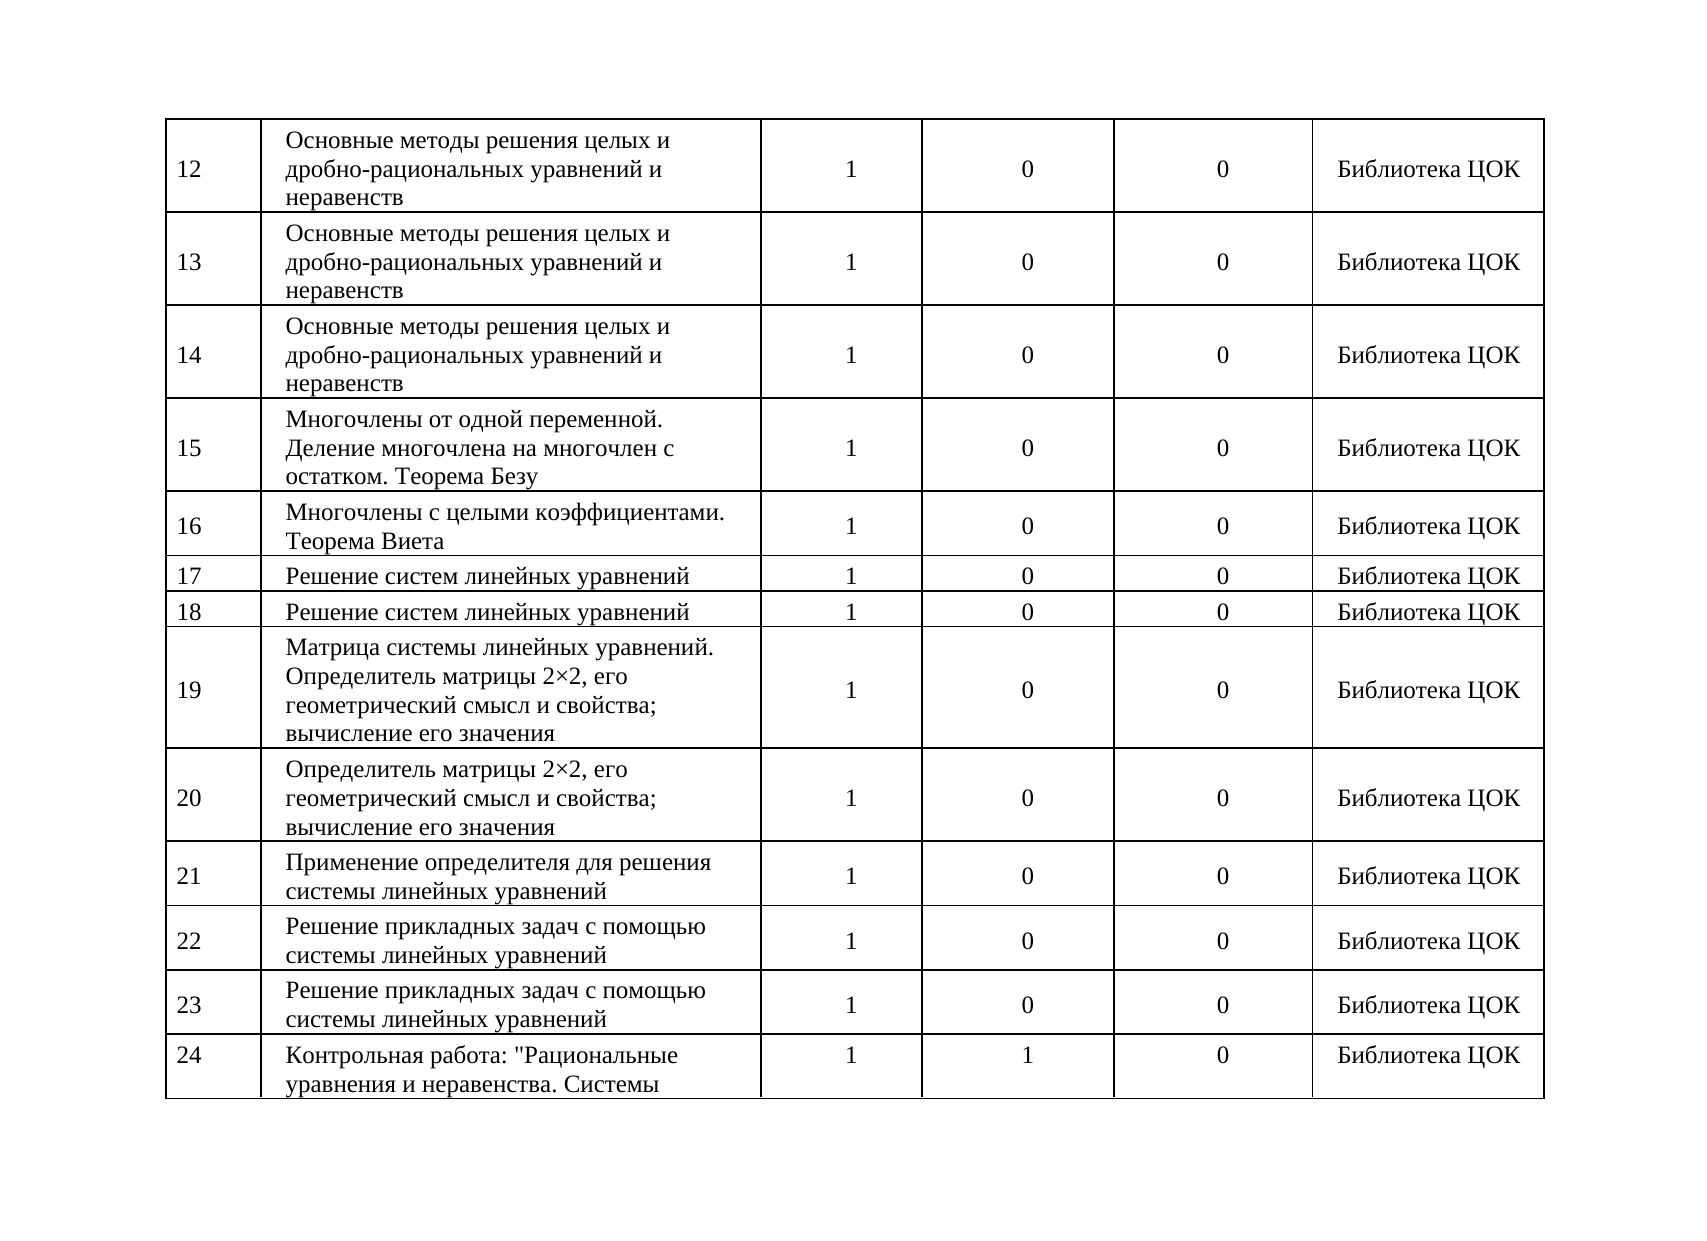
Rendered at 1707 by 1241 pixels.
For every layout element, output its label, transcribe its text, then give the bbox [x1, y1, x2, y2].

table_cell 0 [923, 971, 1113, 1033]
table_cell 0 [1115, 592, 1312, 626]
table_cell Решение прикладных задач с помощью системы линейных уравнений [262, 971, 760, 1033]
table_cell Решение систем линейных уравнений [262, 556, 760, 590]
table_cell 0 [923, 120, 1113, 211]
table_cell Применение определителя для решения системы линейных уравнений [262, 842, 760, 904]
table_cell 1 [762, 1035, 921, 1097]
table_cell 14 [167, 306, 260, 397]
table_cell 1 [762, 492, 921, 554]
table_cell 0 [923, 749, 1113, 840]
table_cell 1 [762, 906, 921, 969]
table_cell 0 [923, 213, 1113, 304]
table_cell Библиотека ЦОК [1313, 749, 1543, 840]
table_cell 0 [1115, 399, 1312, 490]
table_cell 21 [167, 842, 260, 904]
table_cell 23 [167, 971, 260, 1033]
table_cell Основные методы решения целых и дробно-рациональных уравнений и неравенств [262, 120, 760, 211]
table_cell 24 [167, 1035, 260, 1097]
table_cell 13 [167, 213, 260, 304]
table_cell Многочлены с целыми коэффициентами. Теорема Виета [262, 492, 760, 554]
table_cell 0 [923, 627, 1113, 747]
table_cell Библиотека ЦОК [1313, 120, 1543, 211]
table_cell Определитель матрицы 2×2, его геометрический смысл и свойства; вычисление его значения [262, 749, 760, 840]
table_cell Библиотека ЦОК [1313, 556, 1543, 590]
table_cell 1 [762, 842, 921, 904]
table_cell 0 [923, 306, 1113, 397]
table_cell Библиотека ЦОК [1313, 306, 1543, 397]
table_cell 1 [762, 749, 921, 840]
table_cell Библиотека ЦОК [1313, 399, 1543, 490]
table_cell Основные методы решения целых и дробно-рациональных уравнений и неравенств [262, 306, 760, 397]
table_cell 0 [1115, 556, 1312, 590]
table_cell 1 [762, 213, 921, 304]
table_cell Решение систем линейных уравнений [262, 592, 760, 626]
table_cell Библиотека ЦОК [1313, 492, 1543, 554]
table_cell 0 [923, 842, 1113, 904]
table_cell 17 [167, 556, 260, 590]
table_cell 0 [1115, 492, 1312, 554]
table_cell 1 [762, 627, 921, 747]
table_cell 0 [1115, 906, 1312, 969]
table_cell 0 [923, 592, 1113, 626]
table_cell 0 [1115, 842, 1312, 904]
table_cell 0 [923, 906, 1113, 969]
table_cell 0 [1115, 306, 1312, 397]
table_cell 0 [923, 556, 1113, 590]
table_cell 20 [167, 749, 260, 840]
table_cell 0 [1115, 213, 1312, 304]
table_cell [262, 1035, 760, 1097]
table_cell 0 [1115, 971, 1312, 1033]
table_cell 0 [923, 399, 1113, 490]
table_cell Матрица системы линейных уравнений. Определитель матрицы 2×2, его геометрический смысл и свойства; вычисление его значения [262, 627, 760, 747]
table_cell Библиотека ЦОК [1313, 971, 1543, 1033]
table_cell Основные методы решения целых и дробно-рациональных уравнений и неравенств [262, 213, 760, 304]
table_cell 12 [167, 120, 260, 211]
table_cell Многочлены от одной переменной. Деление многочлена на многочлен с остатком. Теорема Безу [262, 399, 760, 490]
table_cell 1 [762, 120, 921, 211]
table_cell Библиотека ЦОК [1313, 213, 1543, 304]
table_cell 1 [762, 556, 921, 590]
table_cell 1 [762, 399, 921, 490]
table_cell 1 [762, 592, 921, 626]
table_cell 18 [167, 592, 260, 626]
table_cell Библиотека ЦОК [1313, 906, 1543, 969]
table_cell Библиотека ЦОК [1313, 627, 1543, 747]
table_cell Библиотека ЦОК [1313, 592, 1543, 626]
table_cell 1 [762, 971, 921, 1033]
table_cell 0 [1115, 627, 1312, 747]
table_cell 15 [167, 399, 260, 490]
table_cell 22 [167, 906, 260, 969]
table_cell Библиотека ЦОК [1313, 1035, 1543, 1097]
table_cell 0 [1115, 120, 1312, 211]
table_cell 0 [1115, 1035, 1312, 1097]
table_cell 0 [1115, 749, 1312, 840]
table_cell 1 [762, 306, 921, 397]
table_cell 16 [167, 492, 260, 554]
table_cell 0 [923, 492, 1113, 554]
table_cell 19 [167, 627, 260, 747]
table_cell Решение прикладных задач с помощью системы линейных уравнений [262, 906, 760, 969]
table_cell Библиотека ЦОК [1313, 842, 1543, 904]
table_cell 1 [923, 1035, 1113, 1097]
